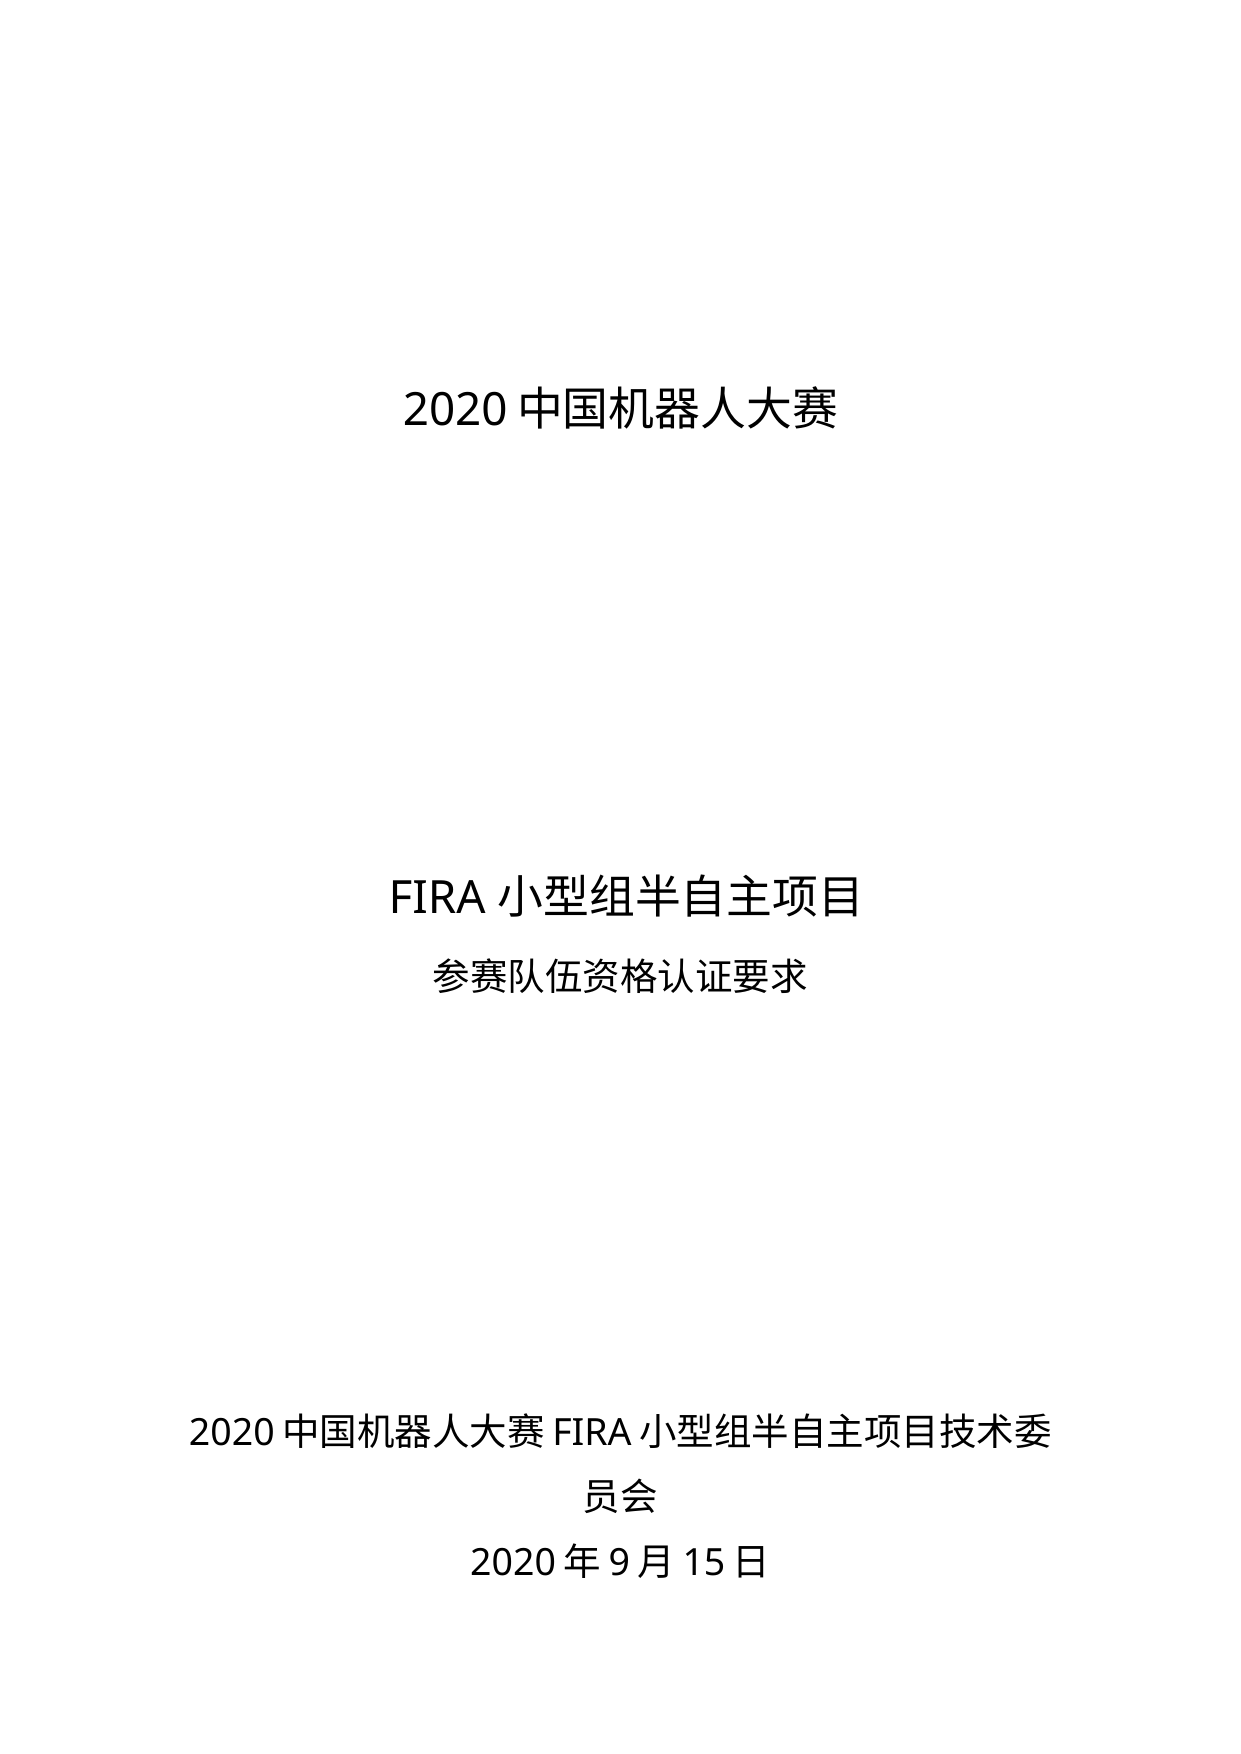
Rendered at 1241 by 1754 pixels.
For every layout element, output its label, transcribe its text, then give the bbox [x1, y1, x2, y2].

text 2020中国机器人大赛FIRA小型组半自主项目技术委员会 [187, 1397, 1053, 1527]
text 参赛队伍资格认证要求 [187, 942, 1053, 1007]
text 2020中国机器人大赛 [187, 357, 1053, 454]
text FIRA 小型组半自主项目 [187, 844, 1053, 942]
text 2020年9月15日 [187, 1527, 1053, 1592]
